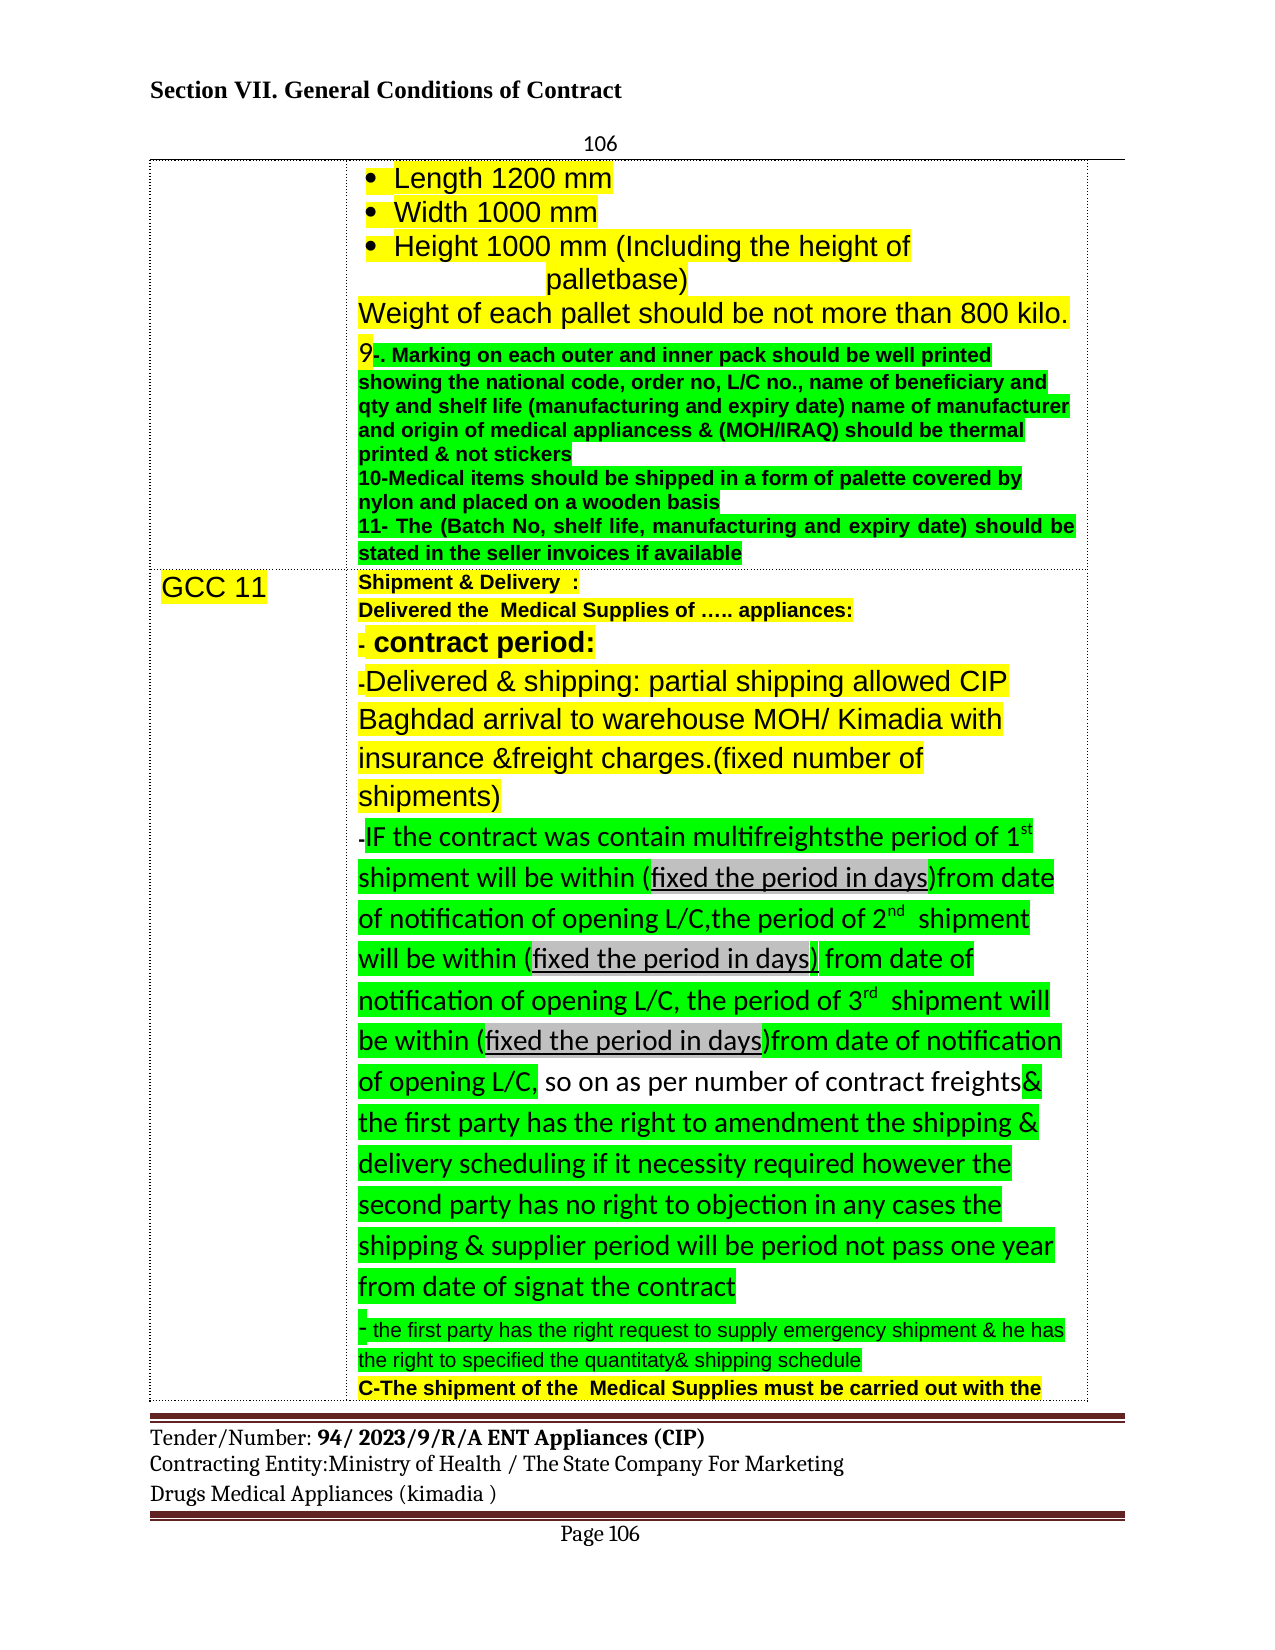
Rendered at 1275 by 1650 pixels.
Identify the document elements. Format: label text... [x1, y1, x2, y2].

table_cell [150, 160, 347, 569]
table_cell GCC 11 [150, 569, 347, 1400]
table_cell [347, 569, 1087, 1400]
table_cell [347, 160, 1087, 569]
